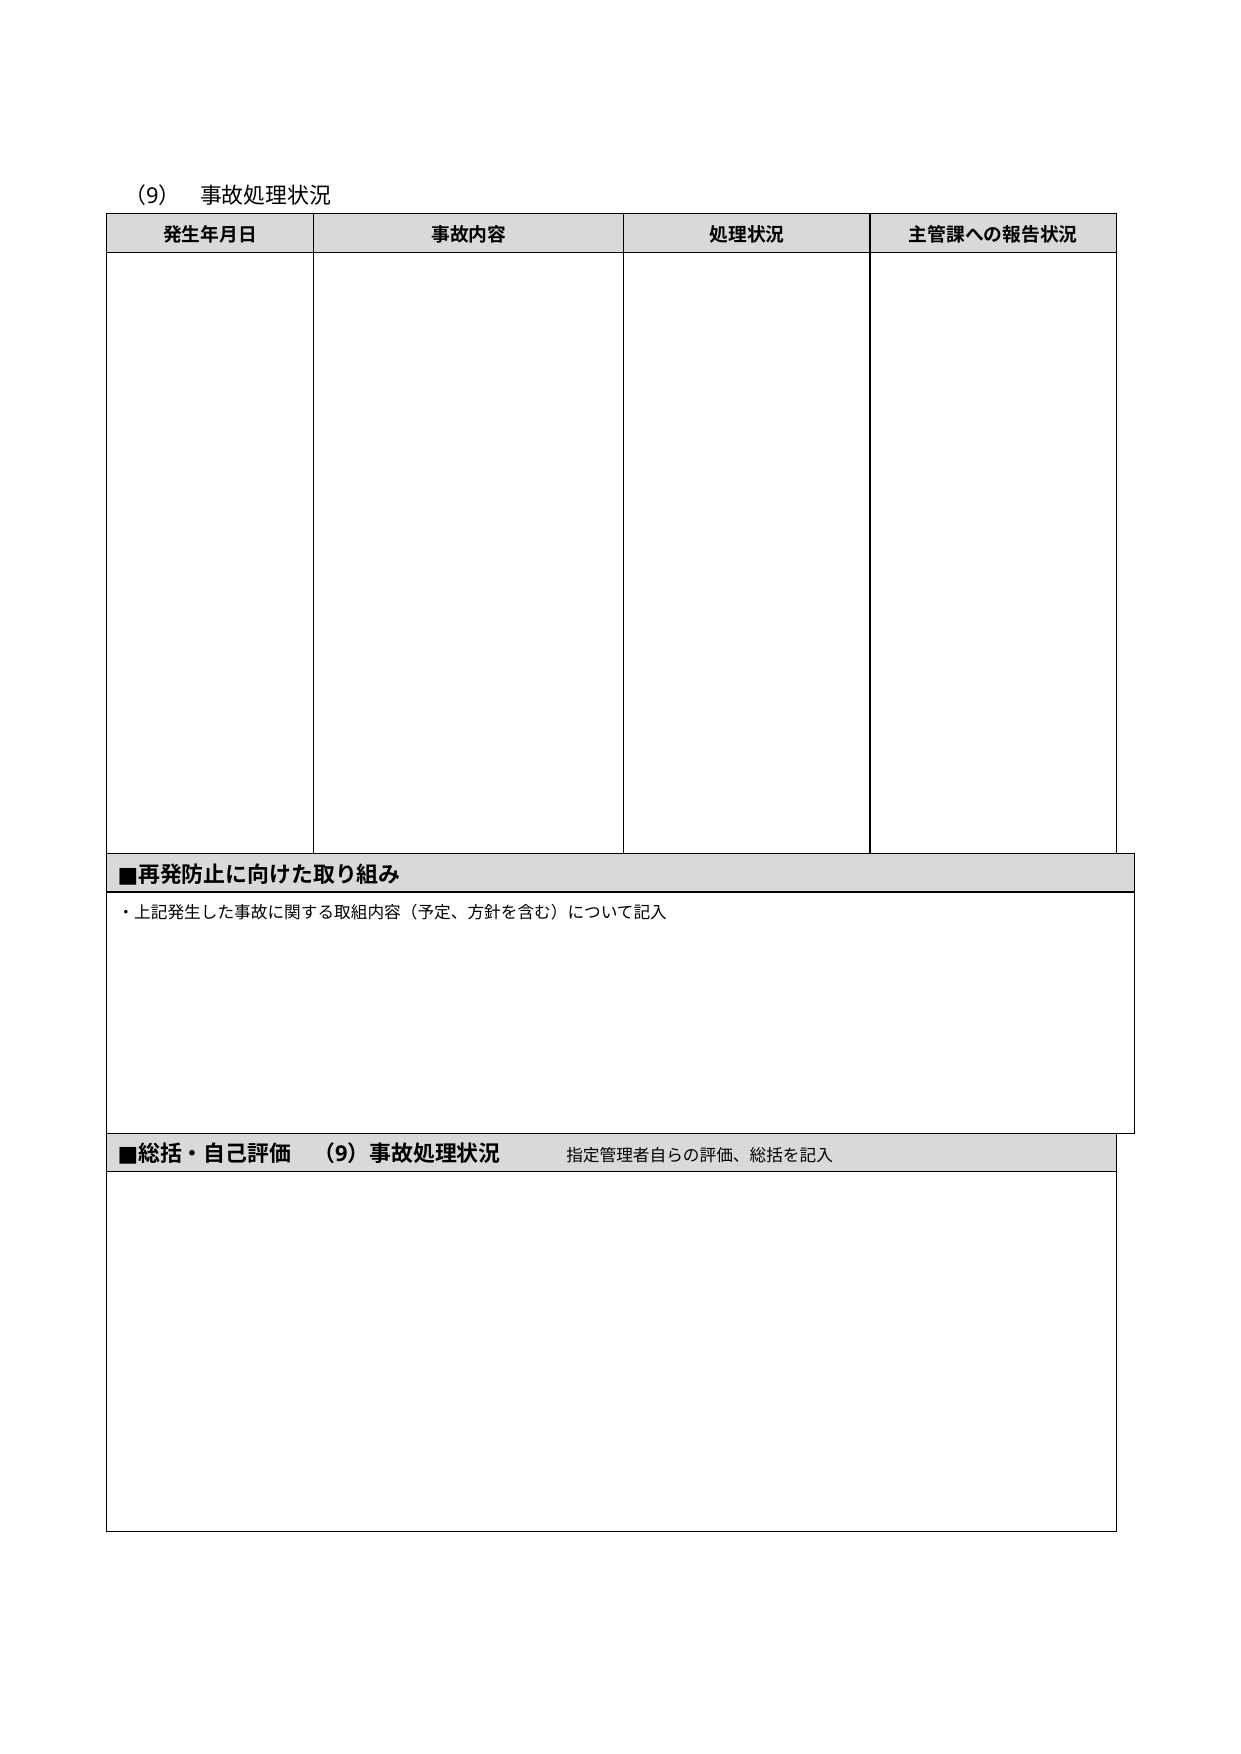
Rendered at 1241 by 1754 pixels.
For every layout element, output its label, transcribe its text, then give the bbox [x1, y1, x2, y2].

table_header 事故内容 [314, 214, 623, 252]
table_cell [624, 253, 869, 853]
table_header 主管課への報告状況 [871, 214, 1116, 252]
table_cell [107, 253, 313, 853]
table_header 発生年月日 [107, 214, 313, 252]
table_cell ・上記発生した事故に関する取組内容（予定、方針を含む）について記入 [107, 893, 1134, 1132]
table_cell [314, 253, 623, 853]
table_cell ■再発防止に向けた取り組み [107, 854, 1134, 891]
table_cell ■総括・自己評価 （9）事故処理状況 指定管理者自らの評価、総括を記入 [107, 1134, 1116, 1171]
subtitle 事故処理状況 [124, 176, 1128, 213]
table_cell [107, 1172, 1116, 1531]
table_cell [871, 253, 1116, 853]
table_header 処理状況 [624, 214, 869, 252]
